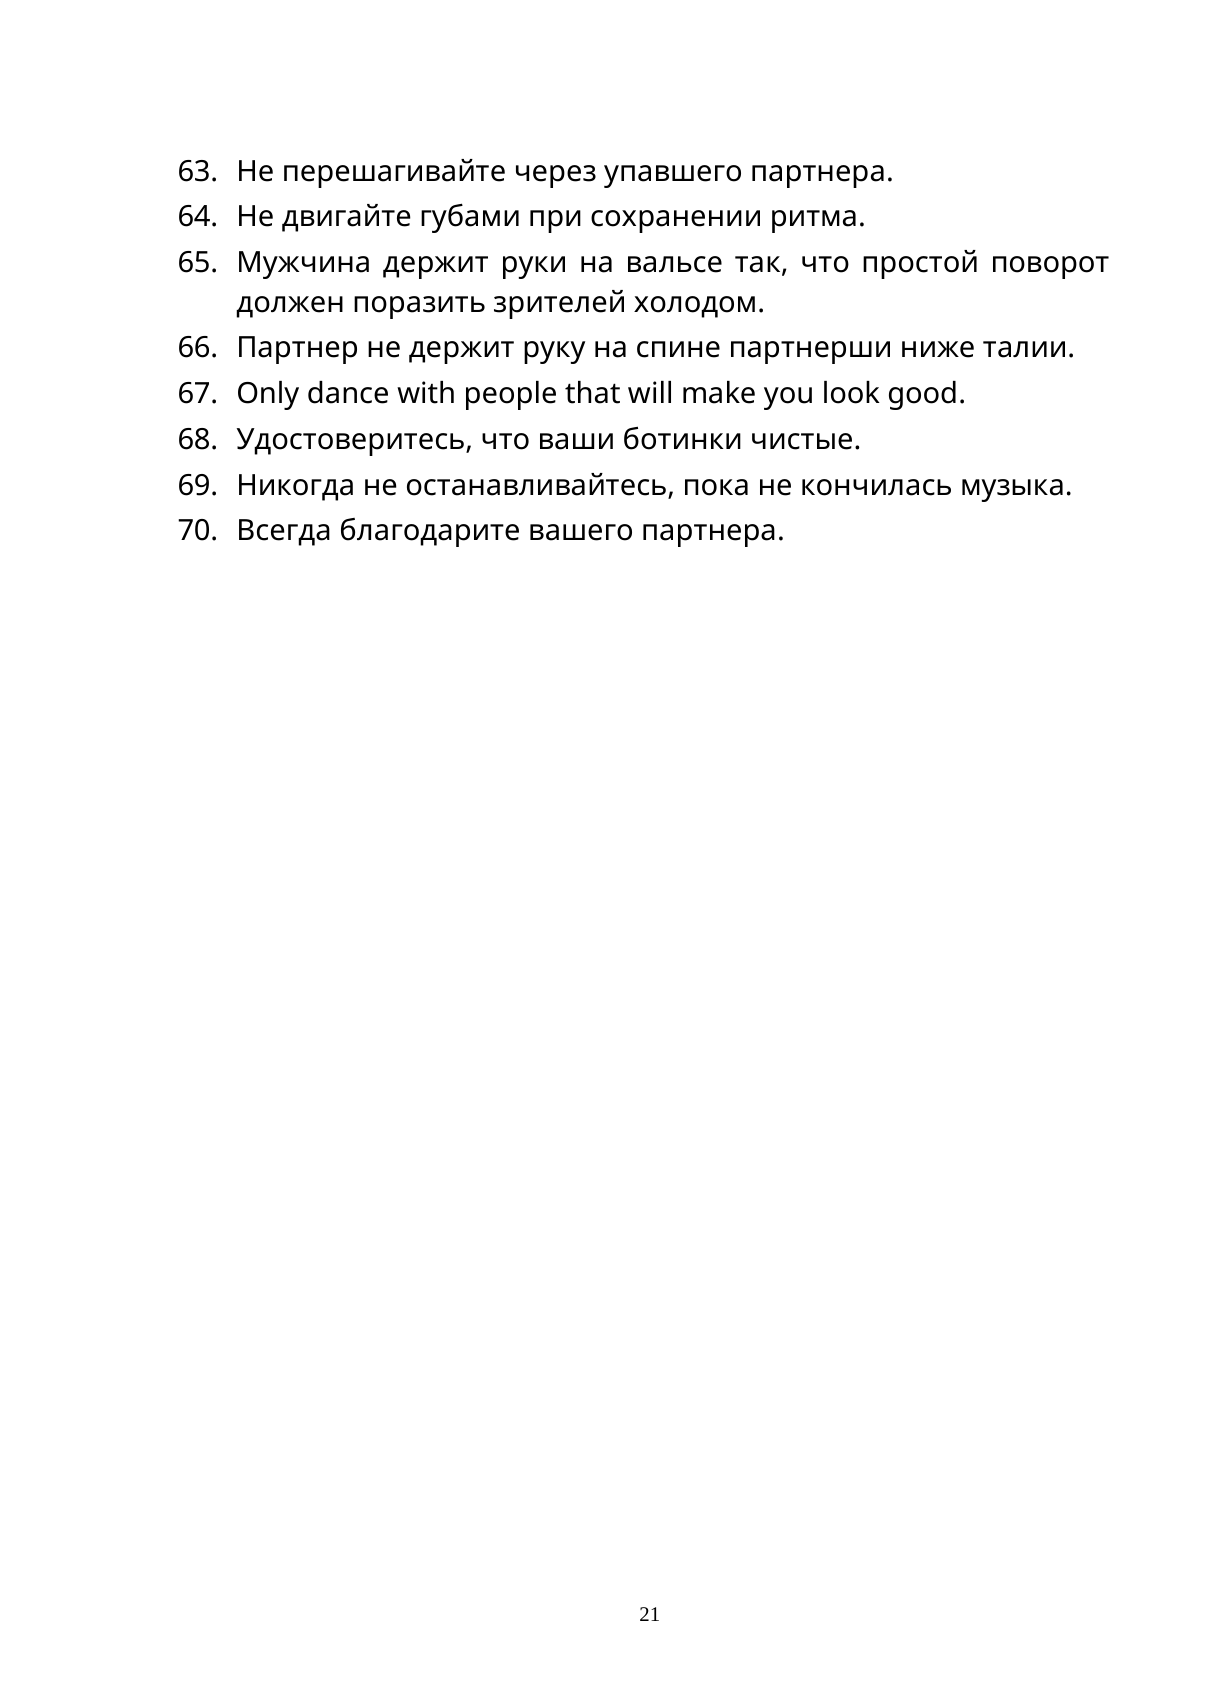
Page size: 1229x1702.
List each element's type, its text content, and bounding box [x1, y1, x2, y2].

list Всегда благодарите вашего партнера. [177, 509, 1110, 549]
list Мужчина держит руки на вальсе так, что простой поворот должен поразить зрителей холодом. [177, 241, 1110, 320]
list Никогда не останавливайтесь, пока не кончилась музыка. [177, 464, 1110, 503]
list Не перешагивайте через упавшего партнера. [177, 150, 1110, 189]
list Удостоверитесь, что ваши ботинки чистые. [177, 418, 1110, 458]
list Only dance with people that will make you look good. [177, 372, 1110, 412]
list Не двигайте губами при сохранении ритма. [177, 196, 1110, 235]
list Партнер не держит руку на спине партнерши ниже талии. [177, 327, 1110, 366]
